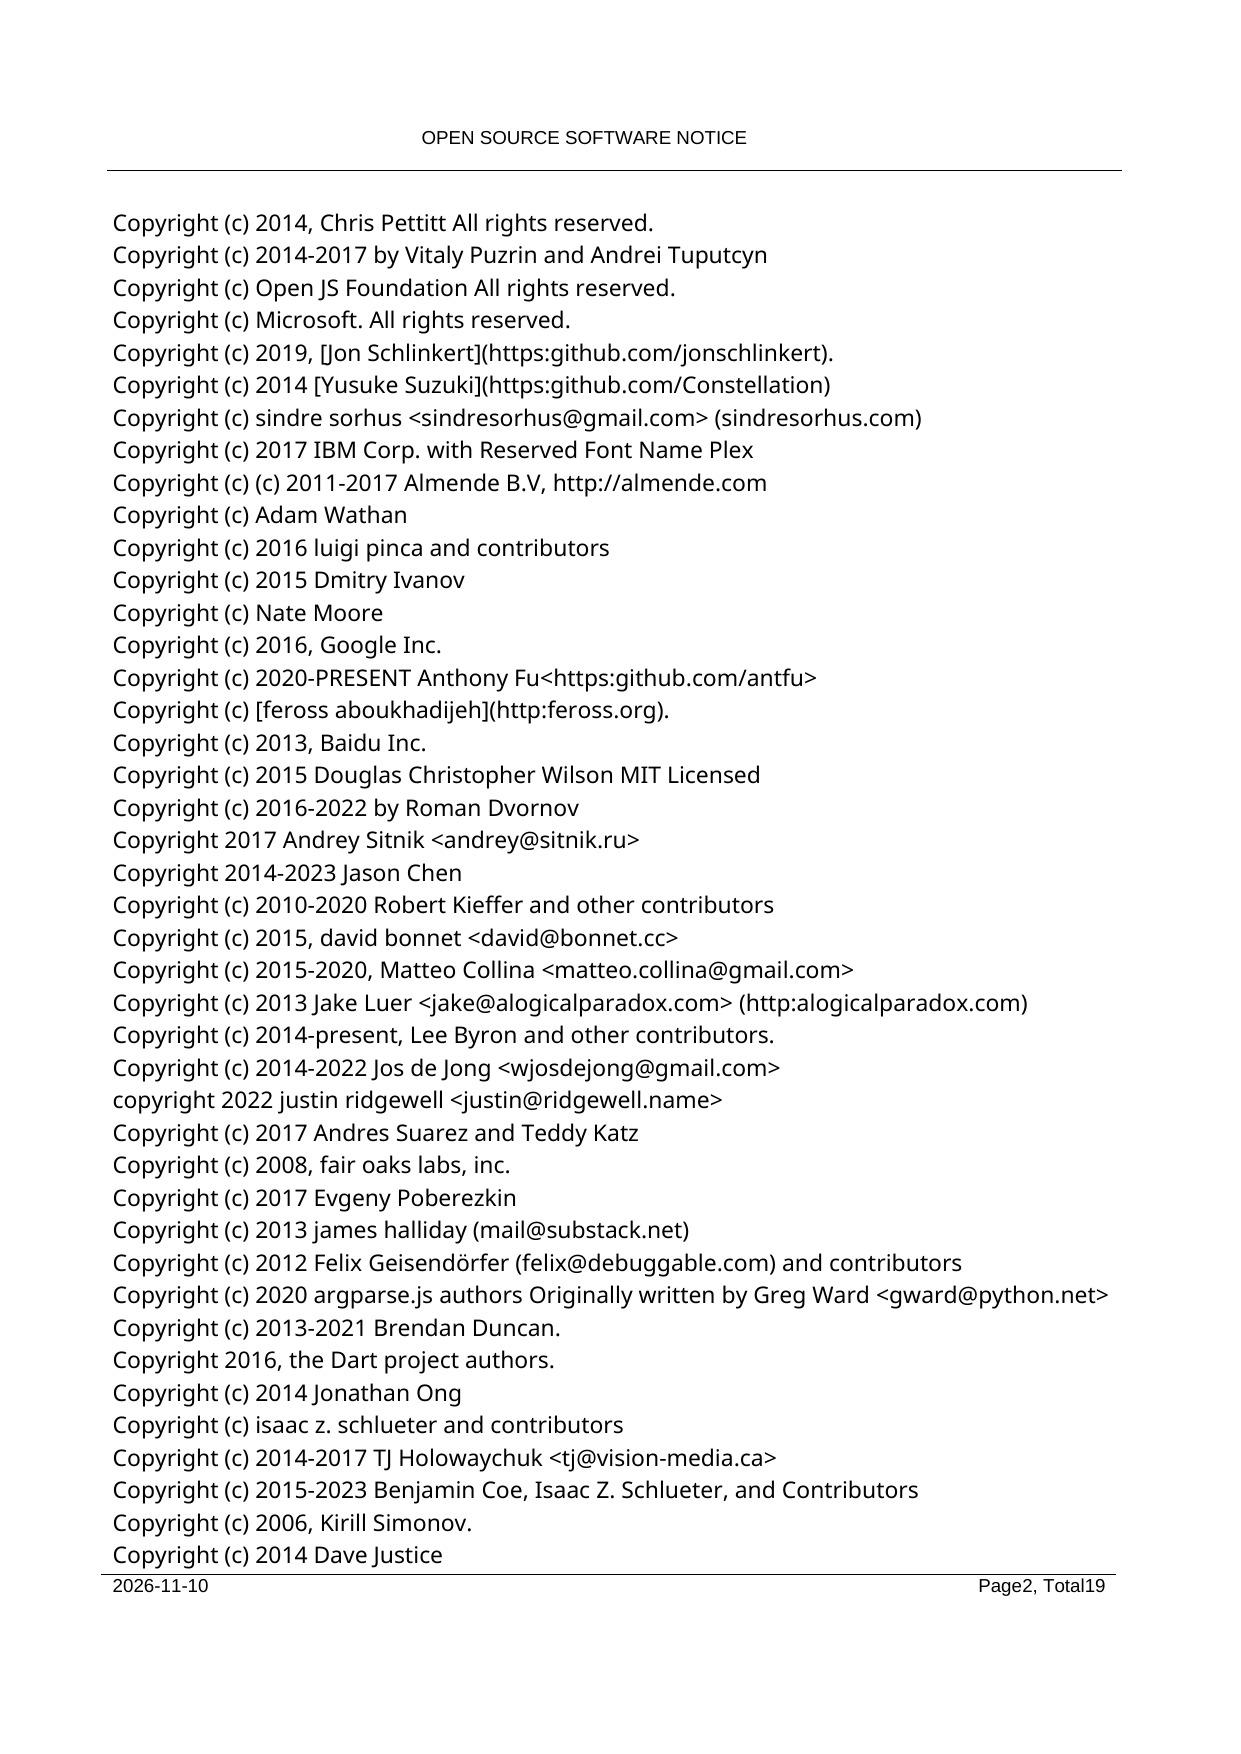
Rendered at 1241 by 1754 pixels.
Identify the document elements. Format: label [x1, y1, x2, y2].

text [112, 206, 1128, 1571]
